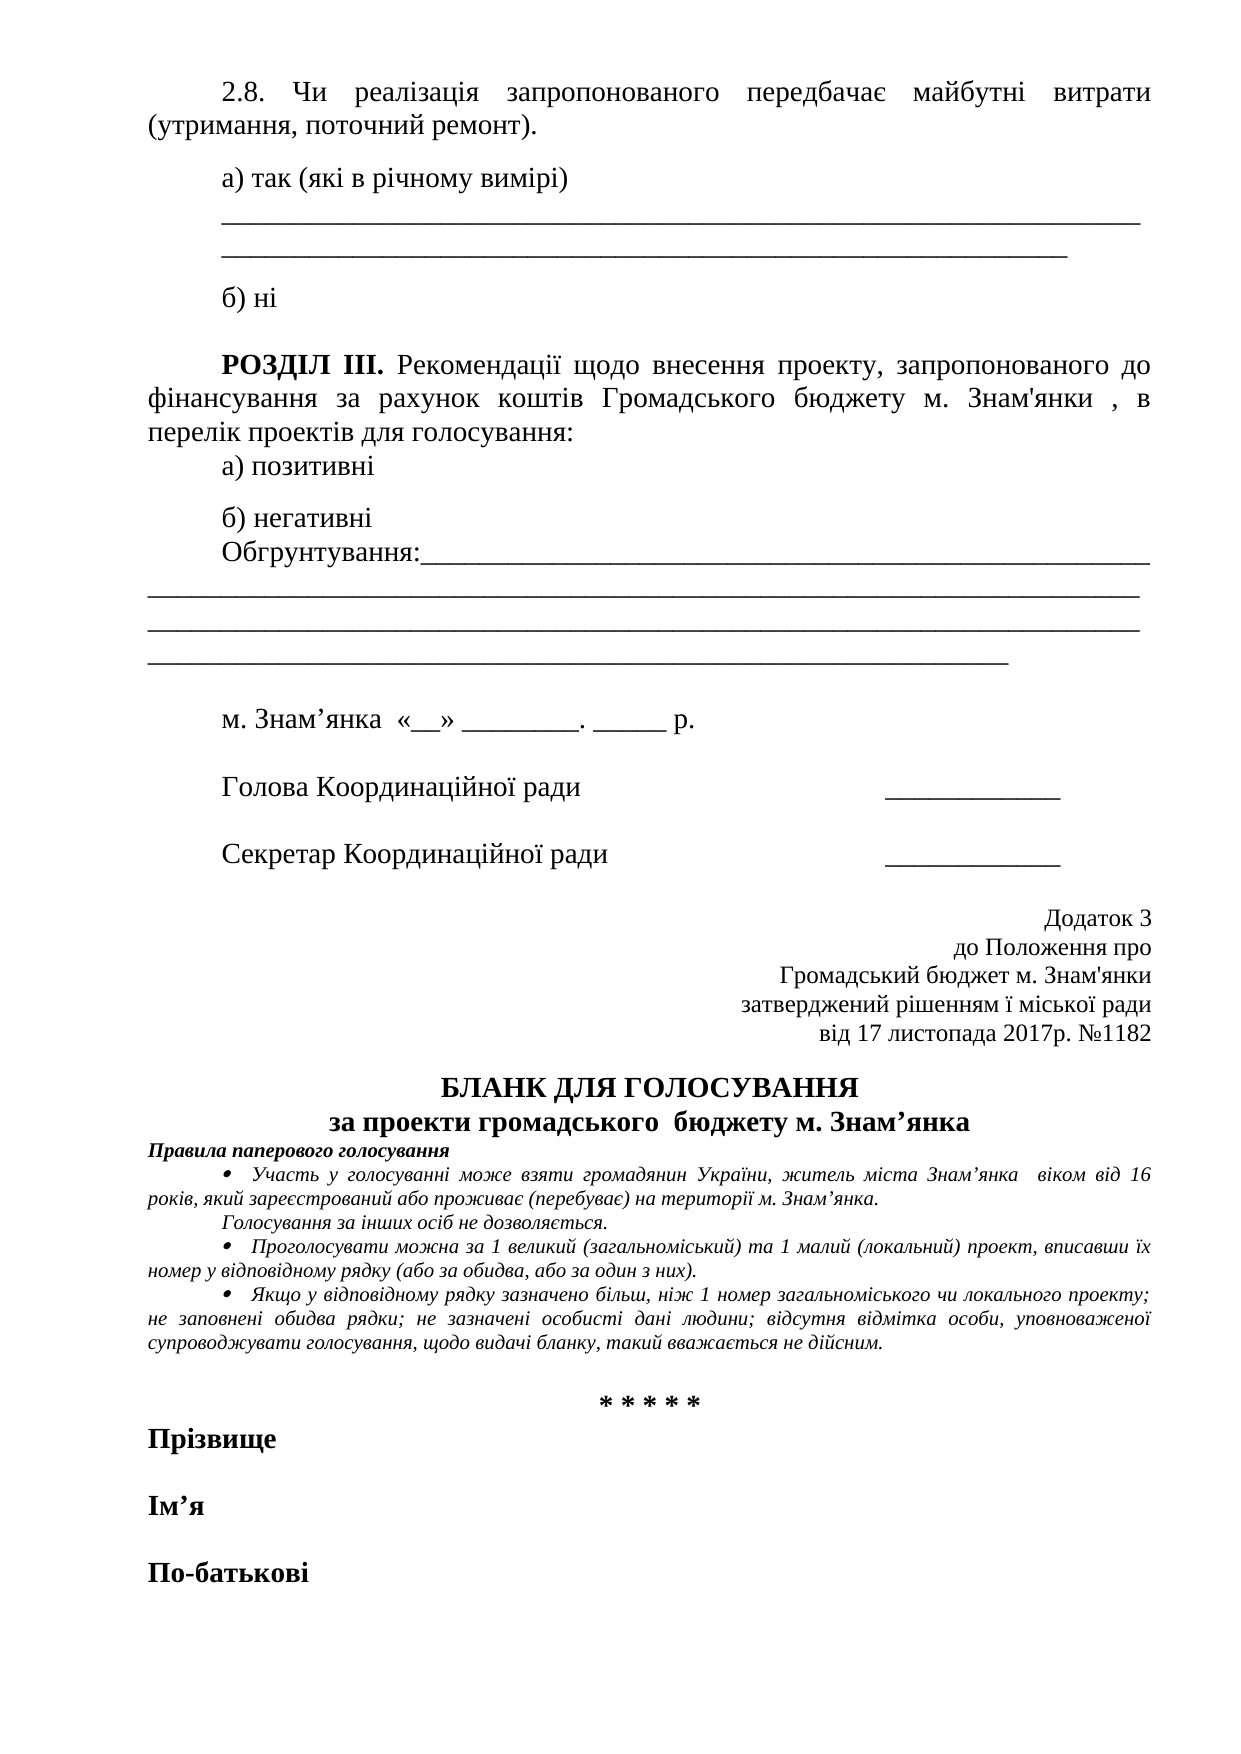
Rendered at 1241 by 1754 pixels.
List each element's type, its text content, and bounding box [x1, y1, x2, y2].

list Якщо у відповідному рядку зазначено більш, ніж 1 номер загальноміського чи локального проекту; не заповнені обидва рядки; не зазначені особисті дані людини; відсутня відмітка особи, уповноваженої супроводжувати голосування, щодо видачі бланку, такий вважається не дійсним. [148, 1282, 1152, 1354]
text По-батькові [148, 1556, 1152, 1589]
text БЛАНК ДЛЯ ГОЛОСУВАННЯ [148, 1071, 1152, 1104]
list Участь у голосуванні може взяти громадянин України, житель міста Знам’янка віком від 16 років, який зареєстрований або проживає (перебуває) на території м. Знам’янка. [148, 1162, 1152, 1210]
text Голова Координаційної ради ____________ [148, 769, 1152, 802]
text а) так (які в річному вимірі) [221, 160, 1152, 194]
text 2.8. Чи реалізація запропонованого передбачає майбутні витрати (утримання, поточний ремонт). [148, 74, 1152, 141]
text до Положення про [148, 932, 1152, 960]
text Секретар Координаційної ради ____________ [148, 836, 1152, 869]
text Голосування за інших осіб не дозволяється. [222, 1210, 1152, 1234]
text за проекти громадського бюджету м. Знам’янка [148, 1104, 1152, 1138]
list Проголосувати можна за 1 великий (загальноміський) та 1 малий (локальний) проект, вписавши їх номер у відповідному рядку (або за обидва, або за один з них). [148, 1234, 1152, 1282]
text Громадський бюджет м. Знам'янки [148, 960, 1152, 989]
text м. Знам’янка «__» ________. _____ р. [148, 702, 1152, 735]
text Ім’я [148, 1488, 1152, 1522]
text затверджений рішенням ї міської ради [148, 989, 1152, 1018]
text б) негативні [221, 500, 1152, 534]
text * * * * * [148, 1388, 1152, 1421]
text б) ні [221, 280, 1152, 313]
text Додаток 3 [148, 903, 1152, 932]
text Обгрунтування:_____________________________________________________________________________________________________________________________________________________________________________________________________________________________________________________ [148, 534, 1152, 668]
text _________________________________________________________________________________________________________________________ [221, 194, 1152, 261]
text від 17 листопада 2017р. №1182 [148, 1018, 1152, 1047]
text РОЗДІЛ ІІІ. Рекомендації щодо внесення проекту, запропонованого до фінансування за рахунок коштів Громадського бюджету м. Знам'янки , в перелік проектів для голосування: [148, 347, 1152, 448]
text а) позитивні [148, 448, 1152, 481]
text Правила паперового голосування [148, 1138, 1152, 1162]
text Прізвище [148, 1421, 1152, 1455]
